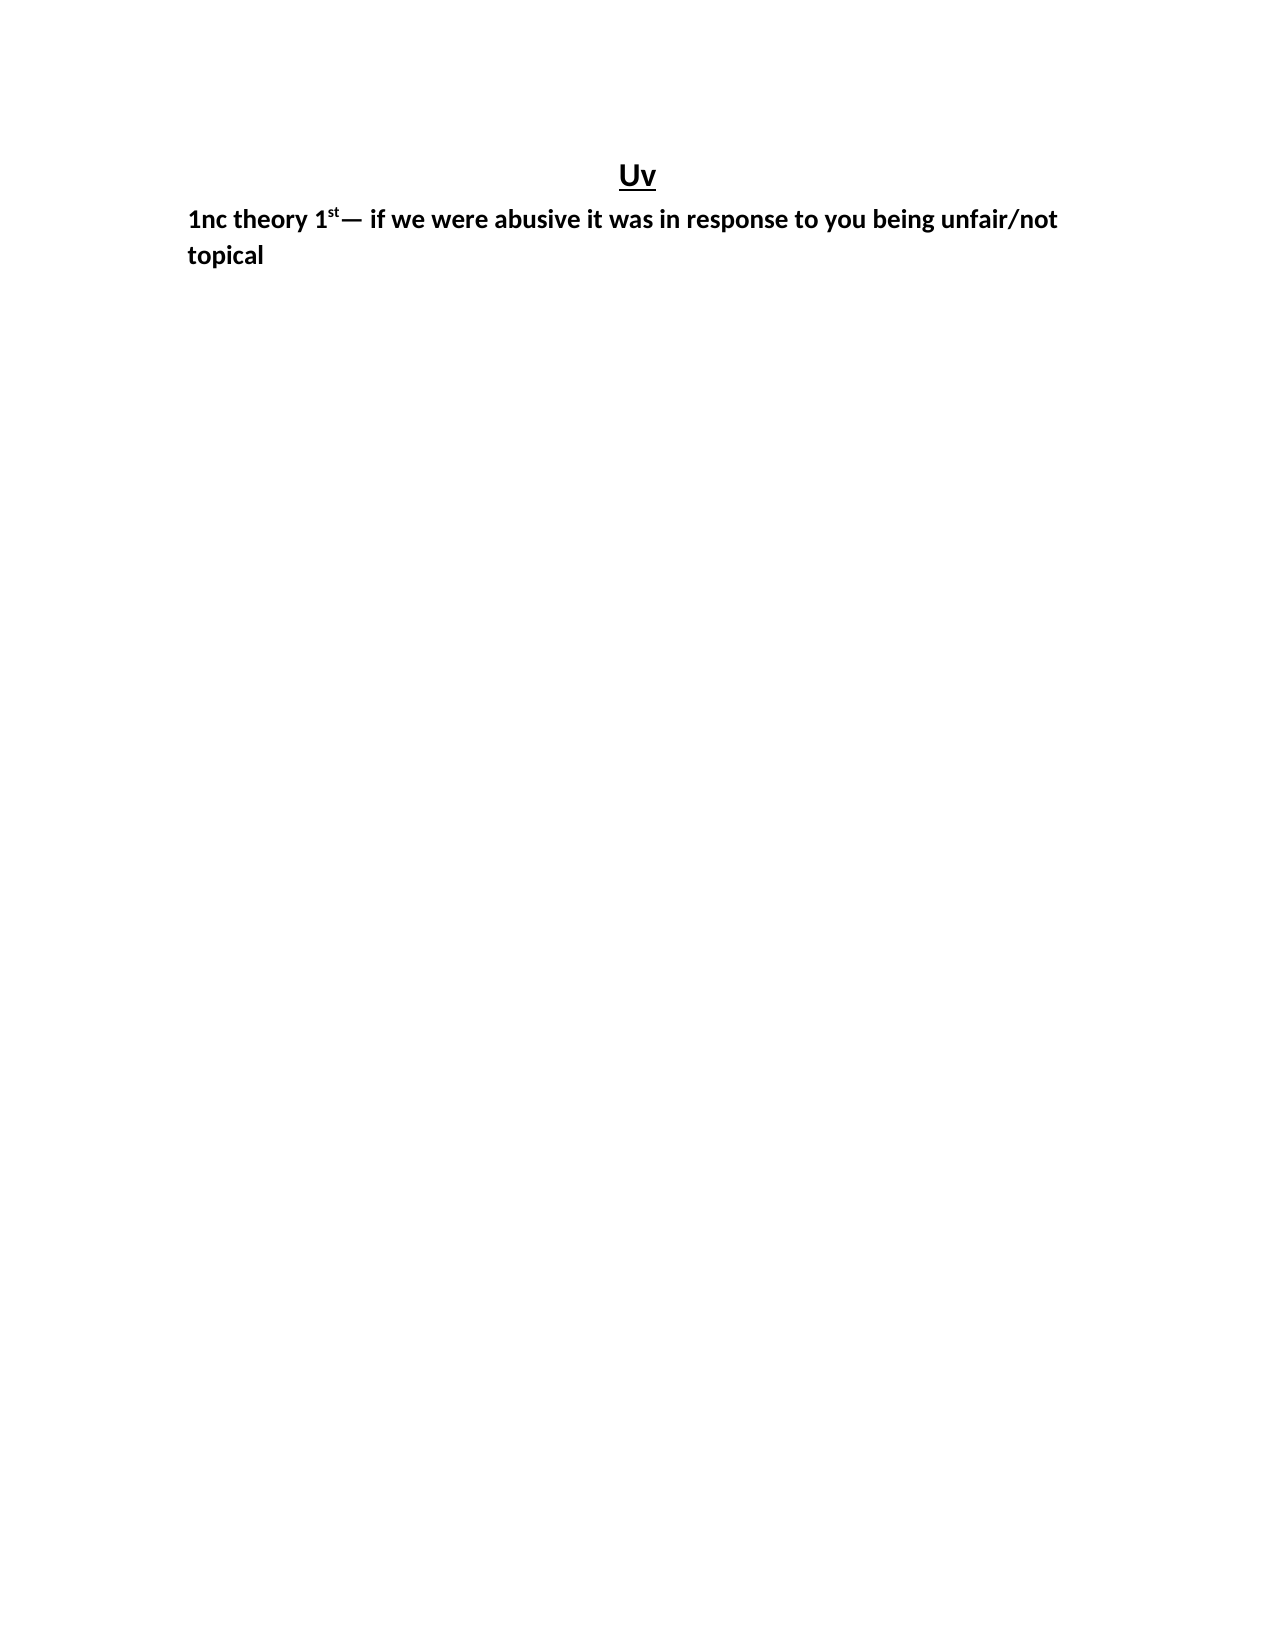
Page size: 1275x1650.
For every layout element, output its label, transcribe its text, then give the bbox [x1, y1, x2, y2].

subtitle 1nc theory 1st— if we were abusive it was in response to you being unfair/not topical [187, 202, 1087, 271]
subtitle Uv [187, 154, 1087, 195]
